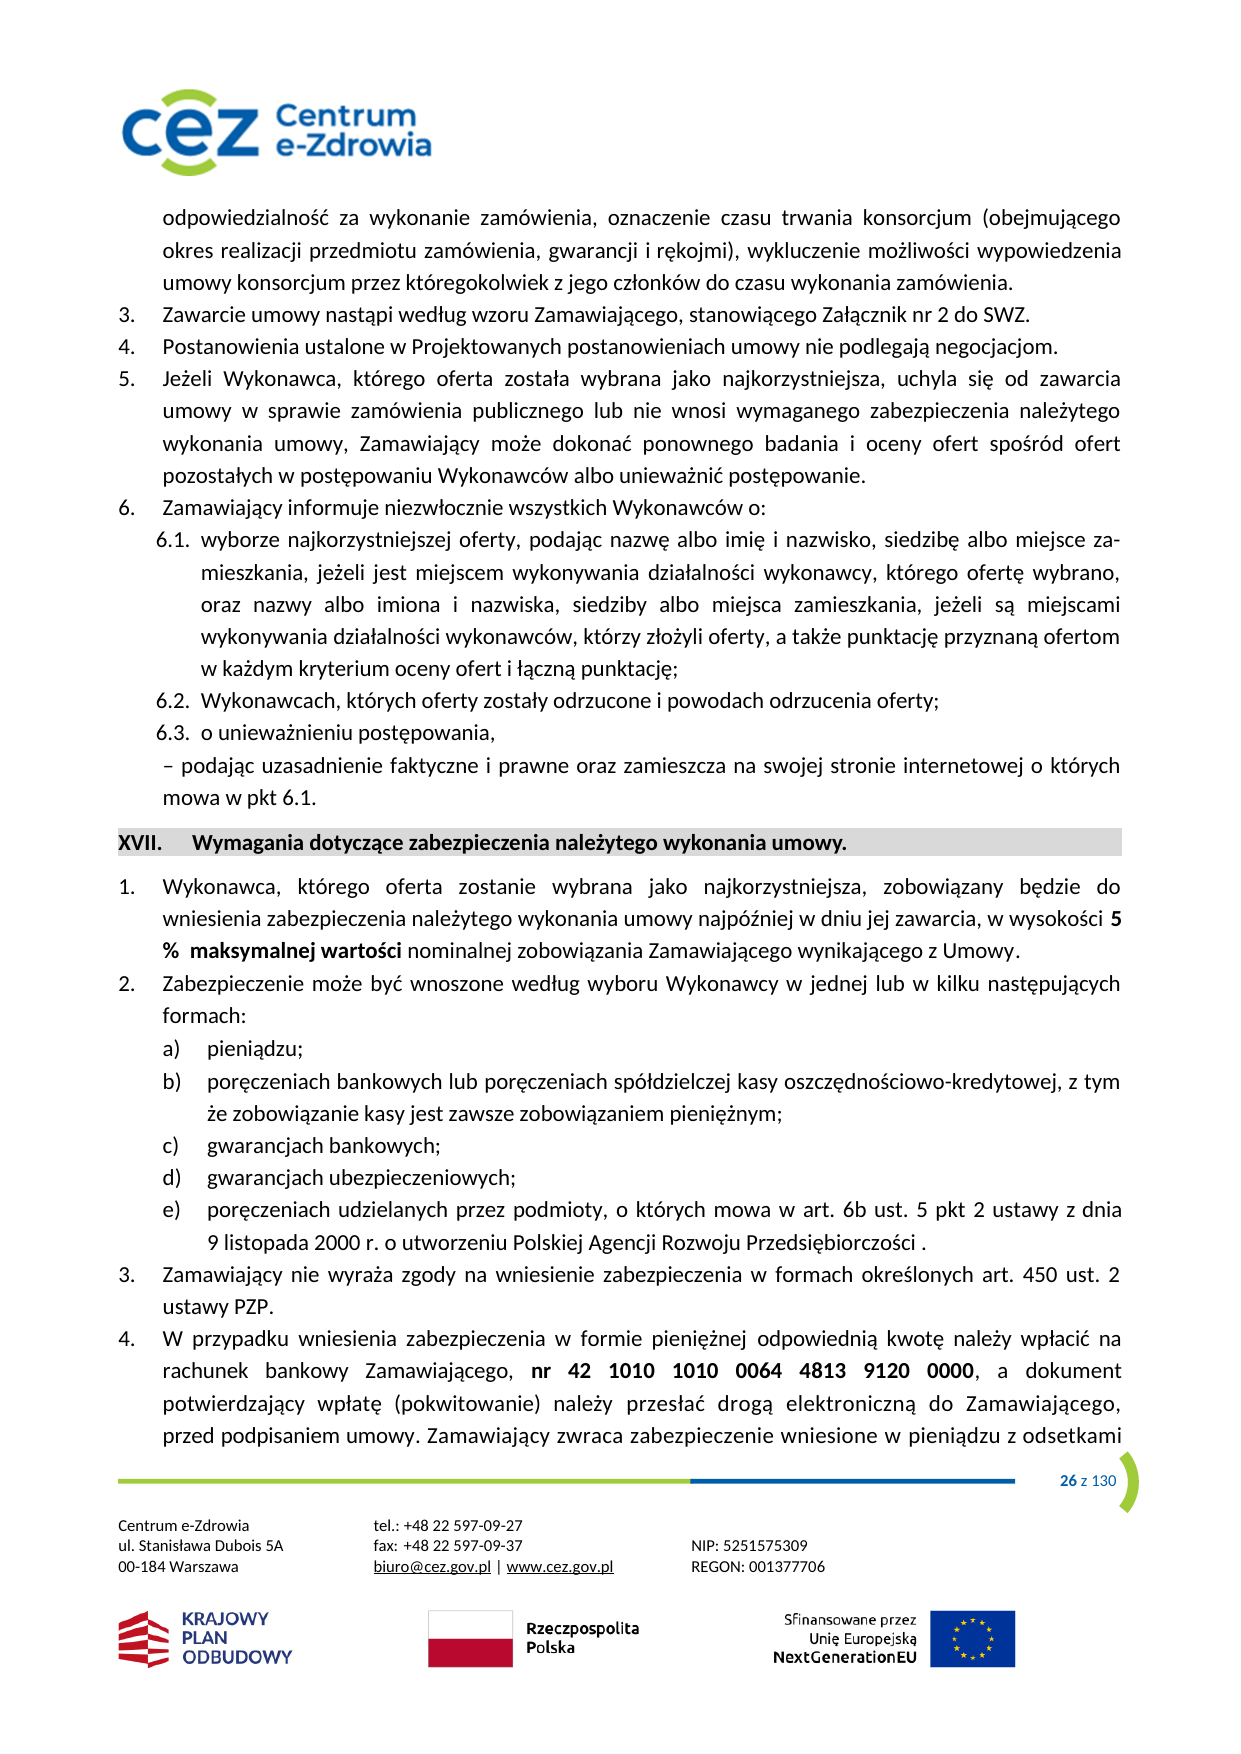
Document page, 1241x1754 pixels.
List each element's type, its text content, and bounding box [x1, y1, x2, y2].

list pieniądzu; [162, 1033, 1122, 1062]
picture [753, 1591, 1034, 1686]
list poręczeniach udzielanych przez podmioty, o których mowa w art. 6b ust. 5 pkt 2 ustawy z dnia 9 listopada 2000 r. o utworzeniu Polskiej Agencji Rozwoju Przedsiębiorczości . [162, 1196, 1122, 1256]
picture [1117, 1449, 1141, 1515]
list poręczeniach bankowych lub poręczeniach spółdzielczej kasy oszczędnościowo-kredytowej, z tym że zobowiązanie kasy jest zawsze zobowiązaniem pieniężnym; [162, 1067, 1122, 1127]
picture [118, 88, 435, 176]
text XVII. Wymagania dotyczące zabezpieczenia należytego wykonania umowy. [118, 828, 1122, 856]
list gwarancjach ubezpieczeniowych; [162, 1163, 1122, 1191]
list Jeżeli Wykonawca, którego oferta została wybrana jako najkorzystniejsza, uchyla się od zawarcia umowy w sprawie zamówienia publicznego lub nie wnosi wymaganego zabezpieczenia należytego wykonania umowy, Zamawiający może dokonać ponownego badania i oceny ofert spośród ofert pozostałych w postępowaniu Wykonawców albo unieważnić postępowanie. [118, 364, 1122, 489]
picture [405, 1591, 656, 1686]
list gwarancjach bankowych; [162, 1131, 1122, 1159]
list Wykonawcach, których oferty zostały odrzucone i powodach odrzucenia oferty; [156, 686, 1122, 714]
list Postanowienia ustalone w Projektowanych postanowieniach umowy nie podlegają negocjacjom. [118, 332, 1122, 360]
text – podając uzasadnienie faktyczne i prawne oraz zamieszcza na swojej stronie internetowej o których mowa w pkt 6.1. [162, 751, 1122, 811]
list Wykonawca, którego oferta zostanie wybrana jako najkorzystniejsza, zobowiązany będzie do wniesienia zabezpieczenia należytego wykonania umowy najpóźniej w dniu jej zawarcia, w wysokości 5 % maksymalnej wartości nominalnej zobowiązania Zamawiającego wynikającego z Umowy. [118, 872, 1122, 965]
picture [99, 1591, 308, 1687]
list Zamawiający nie wyraża zgody na wniesienie zabezpieczenia w formach określonych art. 450 ust. 2 ustawy PZP. [118, 1260, 1122, 1320]
list Zabezpieczenie może być wnoszone według wyboru Wykonawcy w jednej lub w kilku następujących formach: [118, 969, 1122, 1029]
list Zawarcie umowy nastąpi według wzoru Zamawiającego, stanowiącego Załącznik nr 2 do SWZ. [118, 300, 1122, 328]
list o unieważnieniu postępowania, [156, 718, 1122, 747]
list wyborze najkorzystniejszej oferty, podając nazwę albo imię i nazwisko, siedzibę albo miejsce za-mieszkania, jeżeli jest miejscem wykonywania działalności wykonawcy, którego ofertę wybrano, oraz nazwy albo imiona i nazwiska, siedziby albo miejsca zamieszkania, jeżeli są miejscami wykonywania działalności wykonawców, którzy złożyli oferty, a także punktację przyznaną ofertom w każdym kryterium oceny ofert i łączną punktację; [156, 525, 1122, 682]
list Zamawiający informuje niezwłocznie wszystkich Wykonawców o: [118, 493, 1122, 521]
